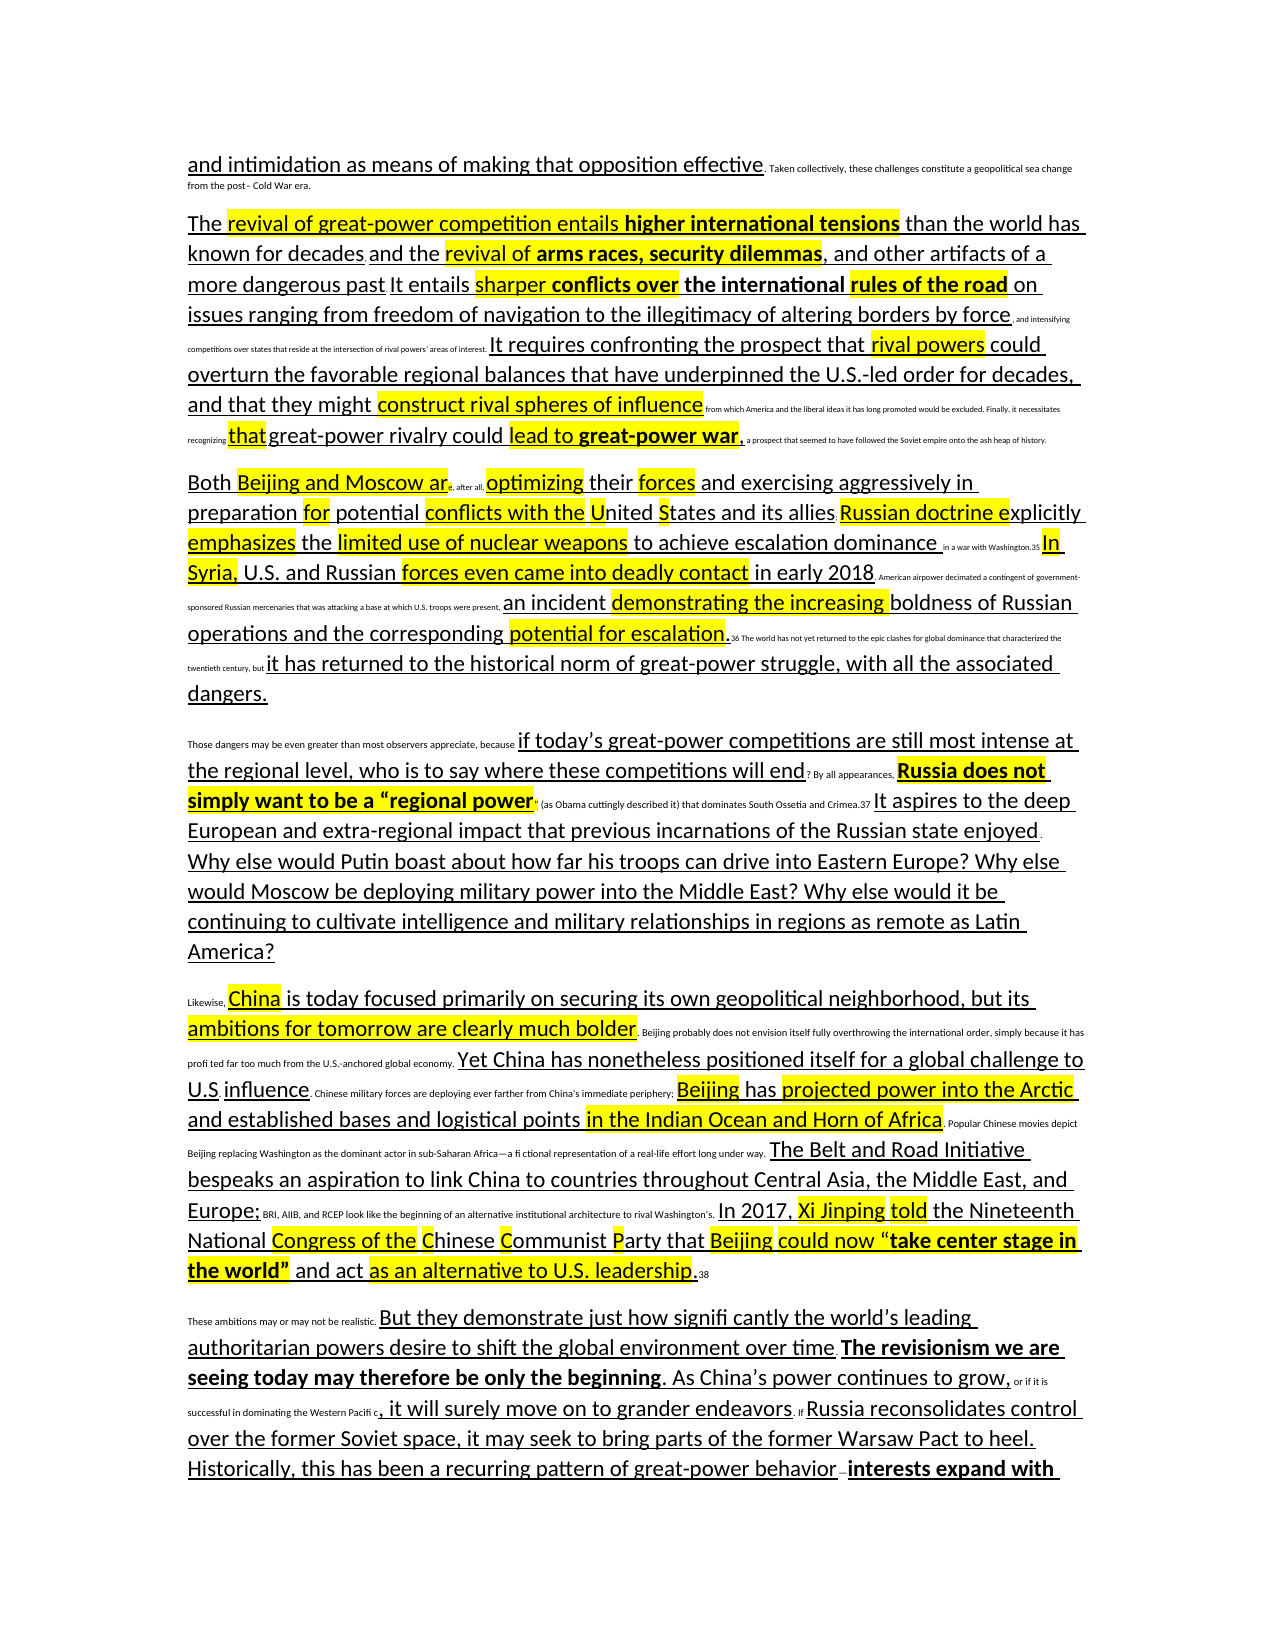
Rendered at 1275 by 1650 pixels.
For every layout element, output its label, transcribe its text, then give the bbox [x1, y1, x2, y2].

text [187, 1303, 1087, 1482]
text Likewise, China is today focused primarily on securing its own geopolitical neighborhood, but its ambitions for tomorrow are clearly much bolder. Beijing probably does not envision itself fully overthrowing the international order, simply because it has profi ted far too much from the U.S.-anchored global economy. Yet China has nonetheless positioned itself for a global challenge to U.S. influence. Chinese military forces are deploying ever farther from China’s immediate periphery; Beijing has projected power into the Arctic and established bases and logistical points in the Indian Ocean and Horn of Africa. Popular Chinese movies depict Beijing replacing Washington as the dominant actor in sub-Saharan Africa—a fi ctional representation of a real-life effort long under way. The Belt and Road Initiative bespeaks an aspiration to link China to countries throughout Central Asia, the Middle East, and Europe; BRI, AIIB, and RCEP look like the beginning of an alternative institutional architecture to rival Washington’s. In 2017, Xi Jinping told the Nineteenth National Congress of the Chinese Communist Party that Beijing could now “take center stage in the world” and act as an alternative to U.S. leadership.38 [187, 984, 1087, 1284]
text Those dangers may be even greater than most observers appreciate, because if today’s great-power competitions are still most intense at the regional level, who is to say where these competitions will end? By all appearances, Russia does not simply want to be a “regional power” (as Obama cuttingly described it) that dominates South Ossetia and Crimea.37 It aspires to the deep European and extra-regional impact that previous incarnations of the Russian state enjoyed. Why else would Putin boast about how far his troops can drive into Eastern Europe? Why else would Moscow be deploying military power into the Middle East? Why else would it be continuing to cultivate intelligence and military relationships in regions as remote as Latin America? [187, 726, 1087, 965]
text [187, 150, 1087, 192]
text Both Beijing and Moscow are, after all, optimizing their forces and exercising aggressively in preparation for potential conflicts with the United States and its allies; Russian doctrine explicitly emphasizes the limited use of nuclear weapons to achieve escalation dominance in a war with Washington.35 In Syria, U.S. and Russian forces even came into deadly contact in early 2018. American airpower decimated a contingent of government-sponsored Russian mercenaries that was attacking a base at which U.S. troops were present, an incident demonstrating the increasing boldness of Russian operations and the corresponding potential for escalation.36 The world has not yet returned to the epic clashes for global dominance that characterized the twentieth century, but it has returned to the historical norm of great-power struggle, with all the associated dangers. [187, 468, 1087, 707]
text The revival of great-power competition entails higher international tensions than the world has known for decades, and the revival of arms races, security dilemmas, and other artifacts of a more dangerous past. It entails sharper conflicts over the international rules of the road on issues ranging from freedom of navigation to the illegitimacy of altering borders by force, and intensifying competitions over states that reside at the intersection of rival powers’ areas of interest. It requires confronting the prospect that rival powers could overturn the favorable regional balances that have underpinned the U.S.-led order for decades, and that they might construct rival spheres of influence from which America and the liberal ideas it has long promoted would be excluded. Finally, it necessitates recognizing that great-power rivalry could lead to great-power war, a prospect that seemed to have followed the Soviet empire onto the ash heap of history. [187, 209, 1087, 449]
